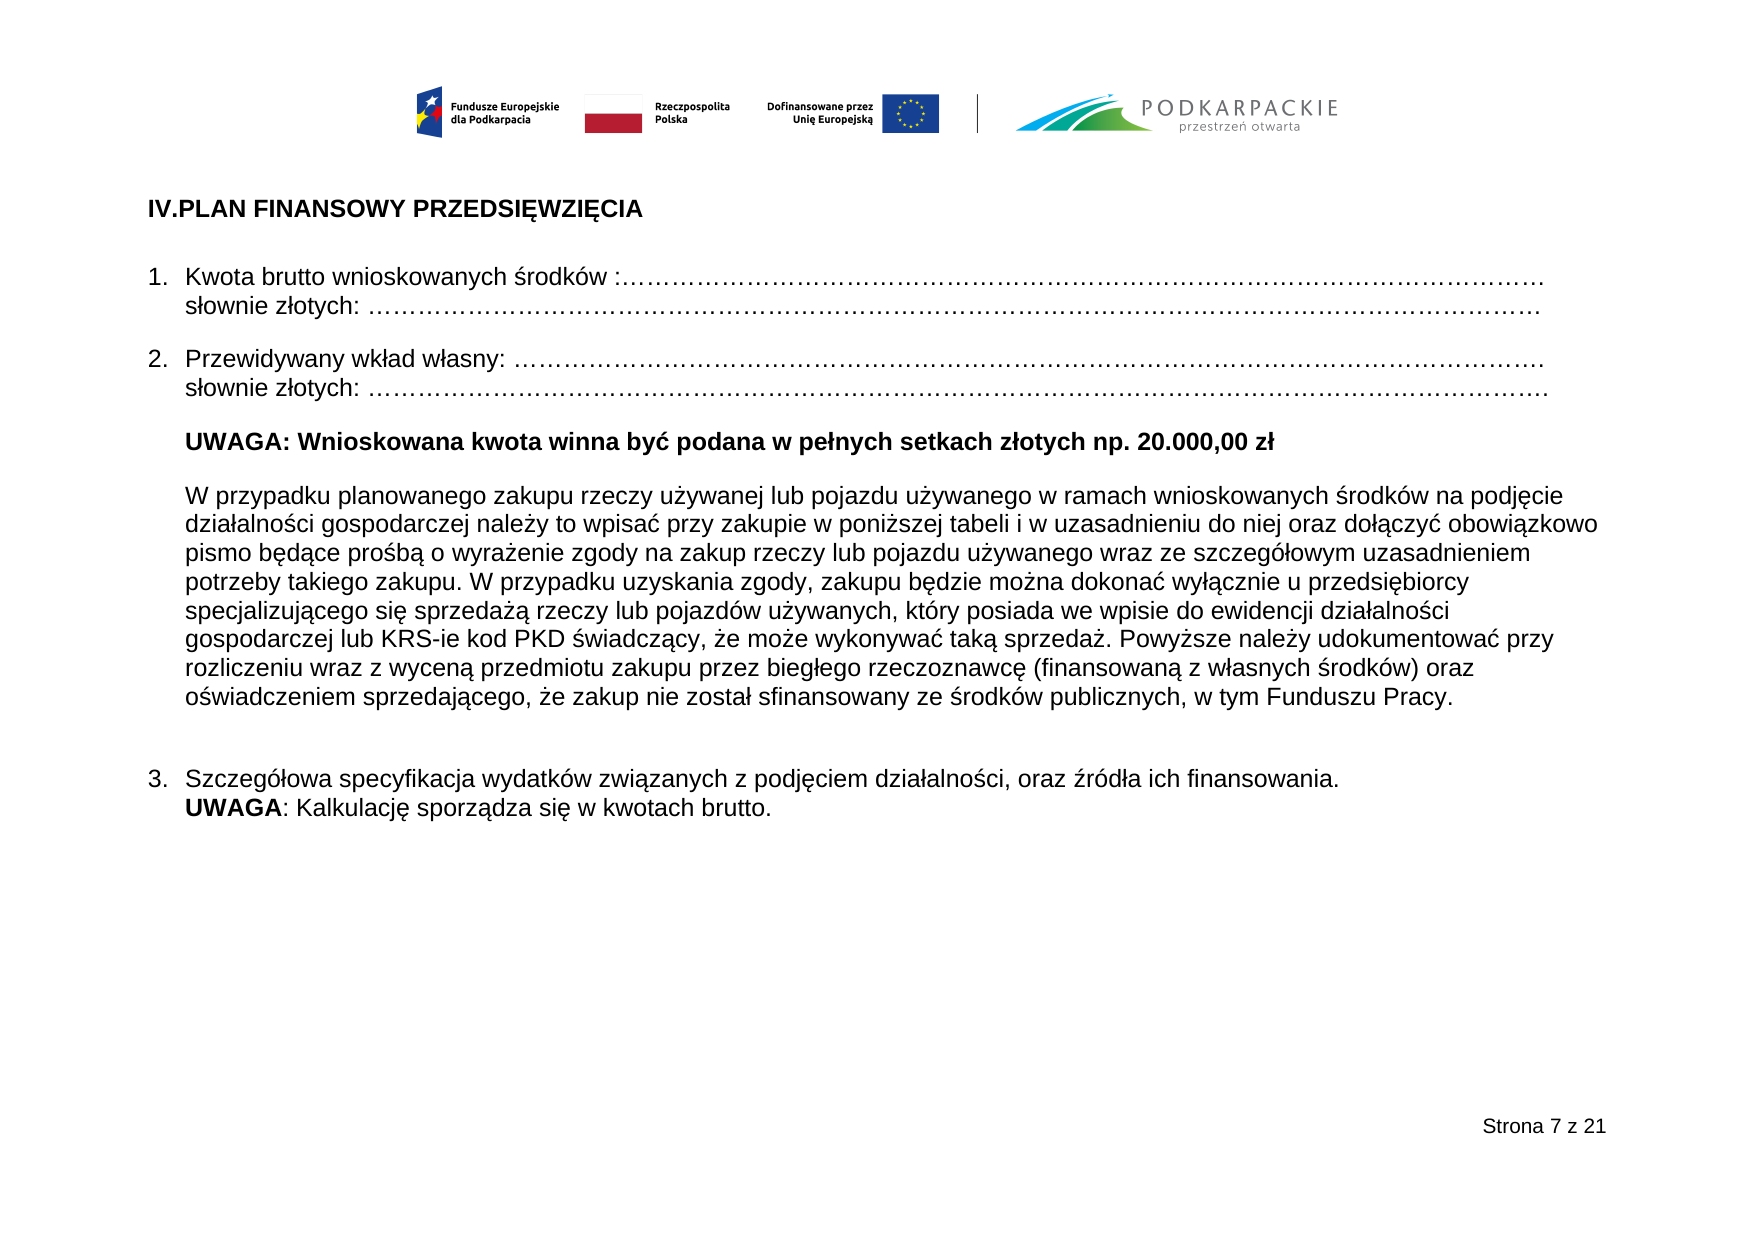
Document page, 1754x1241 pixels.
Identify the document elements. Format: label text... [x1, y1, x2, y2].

picture [404, 73, 1350, 151]
list Szczegółowa specyfikacja wydatków związanych z podjęciem działalności, oraz źródła ich finansowania. UWAGA: Kalkulację sporządza się w kwotach brutto. [148, 764, 1606, 822]
text IV.PLAN FINANSOWY PRZEDSIĘWZIĘCIA [148, 194, 1606, 222]
list UWAGA: Wnioskowana kwota winna być podana w pełnych setkach złotych np. 20.000,00 zł [185, 427, 1606, 456]
list Przewidywany wkład własny: ……………………………………………………………………………………………………………. [148, 344, 1606, 373]
list słownie złotych: ……………………………………………………………………………………………………………………………. [185, 373, 1606, 402]
list Kwota brutto wnioskowanych środków :………………………………………………………………………………………………… słownie złotych: …………………………………………………………………………………………………………………………… [148, 262, 1606, 319]
list W przypadku planowanego zakupu rzeczy używanej lub pojazdu używanego w ramach wnioskowanych środków na podjęcie działalności gospodarczej należy to wpisać przy zakupie w poniższej tabeli i w uzasadnieniu do niej oraz dołączyć obowiązkowo pismo będące prośbą o wyrażenie zgody na zakup rzeczy lub pojazdu używanego wraz ze szczegółowym uzasadnieniem potrzeby takiego zakupu. W przypadku uzyskania zgody, zakupu będzie można dokonać wyłącznie u przedsiębiorcy specjalizującego się sprzedażą rzeczy lub pojazdów używanych, który posiada we wpisie do ewidencji działalności gospodarczej lub KRS-ie kod PKD świadczący, że może wykonywać taką sprzedaż. Powyższe należy udokumentować przy rozliczeniu wraz z wyceną przedmiotu zakupu przez biegłego rzeczoznawcę (finansowaną z własnych środków) oraz oświadczeniem sprzedającego, że zakup nie został sfinansowany ze środków publicznych, w tym Funduszu Pracy. [185, 481, 1606, 711]
